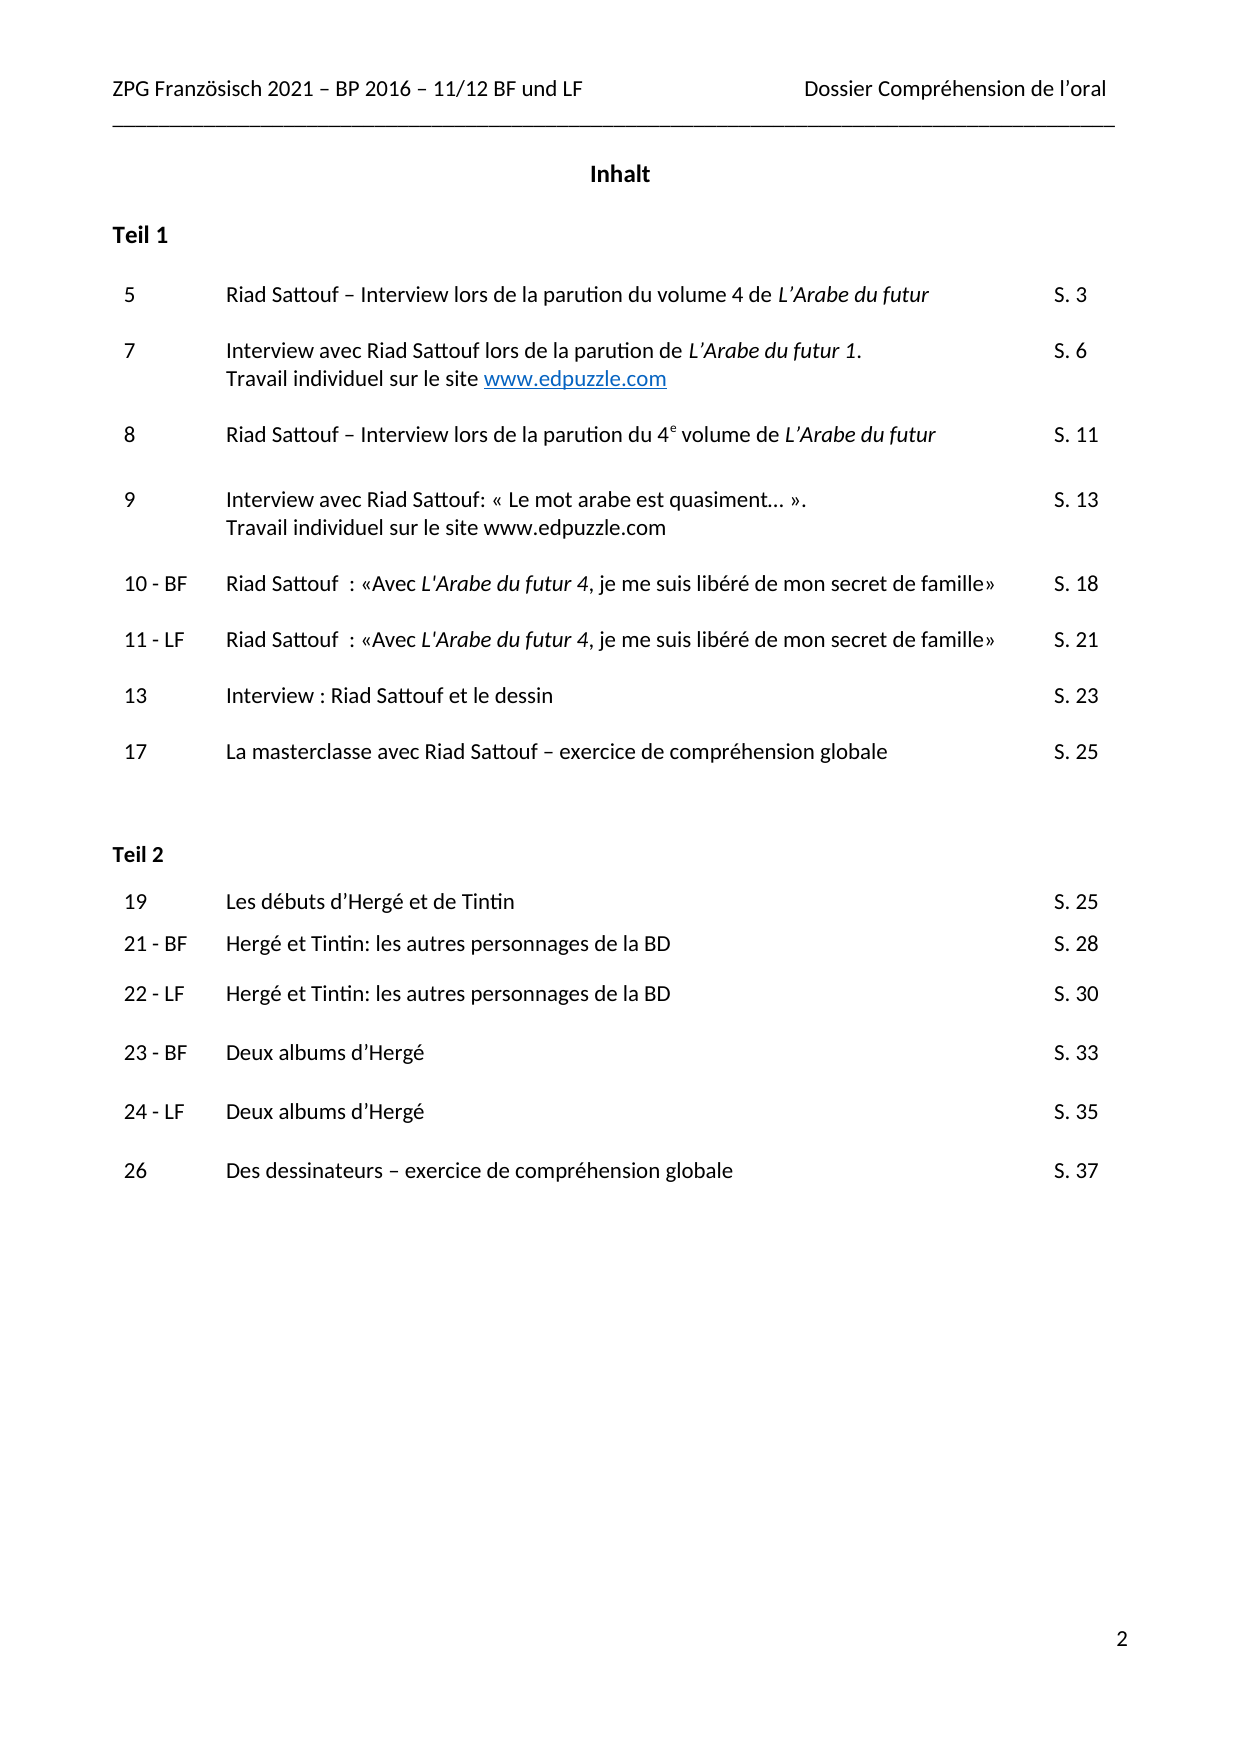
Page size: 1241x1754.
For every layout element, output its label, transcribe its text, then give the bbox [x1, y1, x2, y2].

table_cell S. 35 [1043, 1098, 1117, 1156]
table_cell 8 [113, 420, 214, 485]
table_cell 13 [113, 681, 214, 737]
table_cell 22 - LF [113, 979, 214, 1038]
table_cell Riad Sattouf : «Avec L'Arabe du futur 4, je me suis libéré de mon secret de famille» [215, 569, 1043, 625]
table_cell S. 11 [1043, 420, 1117, 485]
table_cell S. 6 [1043, 336, 1117, 420]
table_cell Deux albums d’Hergé [215, 1098, 1043, 1156]
table_cell S. 23 [1043, 681, 1117, 737]
table_cell Des dessinateurs – exercice de compréhension globale [215, 1156, 1043, 1198]
table_cell Hergé et Tintin: les autres personnages de la BD [215, 929, 1043, 979]
table_cell 9 [113, 485, 214, 569]
table_cell 10 - BF [113, 569, 214, 625]
table_cell S. 30 [1043, 979, 1117, 1038]
table_cell S. 33 [1043, 1039, 1117, 1097]
table_cell S. 25 [1043, 737, 1117, 793]
table_cell Riad Sattouf – Interview lors de la parution du 4e volume de L’Arabe du futur [215, 420, 1043, 485]
table_header 19 [113, 887, 214, 929]
table_cell 26 [113, 1156, 214, 1198]
table_cell 24 - LF [113, 1098, 214, 1156]
table_cell S. 13 [1043, 485, 1117, 569]
table_cell S. 28 [1043, 929, 1117, 979]
table_cell Riad Sattouf : «Avec L'Arabe du futur 4, je me suis libéré de mon secret de famille» [215, 625, 1043, 681]
table_cell 17 [113, 737, 214, 793]
table_cell Interview avec Riad Sattouf: « Le mot arabe est quasiment… ». Travail individuel sur le site www.edpuzzle.com [215, 485, 1043, 569]
table_cell La masterclasse avec Riad Sattouf – exercice de compréhension globale [215, 737, 1043, 793]
table_header Les débuts d’Hergé et de Tintin [215, 887, 1043, 929]
table_cell Deux albums d’Hergé [215, 1039, 1043, 1097]
text Teil 1 [112, 219, 1128, 249]
table_cell S. 37 [1043, 1156, 1117, 1198]
table_cell S. 21 [1043, 625, 1117, 681]
table_header S. 3 [1043, 280, 1117, 336]
table_cell 11 - LF [113, 625, 214, 681]
table_cell Hergé et Tintin: les autres personnages de la BD [215, 979, 1043, 1038]
text Inhalt [112, 158, 1128, 188]
table_cell Interview avec Riad Sattouf lors de la parution de L’Arabe du futur 1. Travail individuel sur le site www.edpuzzle.com [215, 336, 1043, 420]
table_cell 7 [113, 336, 214, 420]
table_header Riad Sattouf – Interview lors de la parution du volume 4 de L’Arabe du futur [215, 280, 1043, 336]
table_header 5 [113, 280, 214, 336]
table_cell 23 - BF [113, 1039, 214, 1097]
table_cell 21 - BF [113, 929, 214, 979]
table_cell S. 18 [1043, 569, 1117, 625]
table_header S. 25 [1043, 887, 1117, 929]
text Teil 2 [112, 840, 1128, 868]
table_cell Interview : Riad Sattouf et le dessin [215, 681, 1043, 737]
